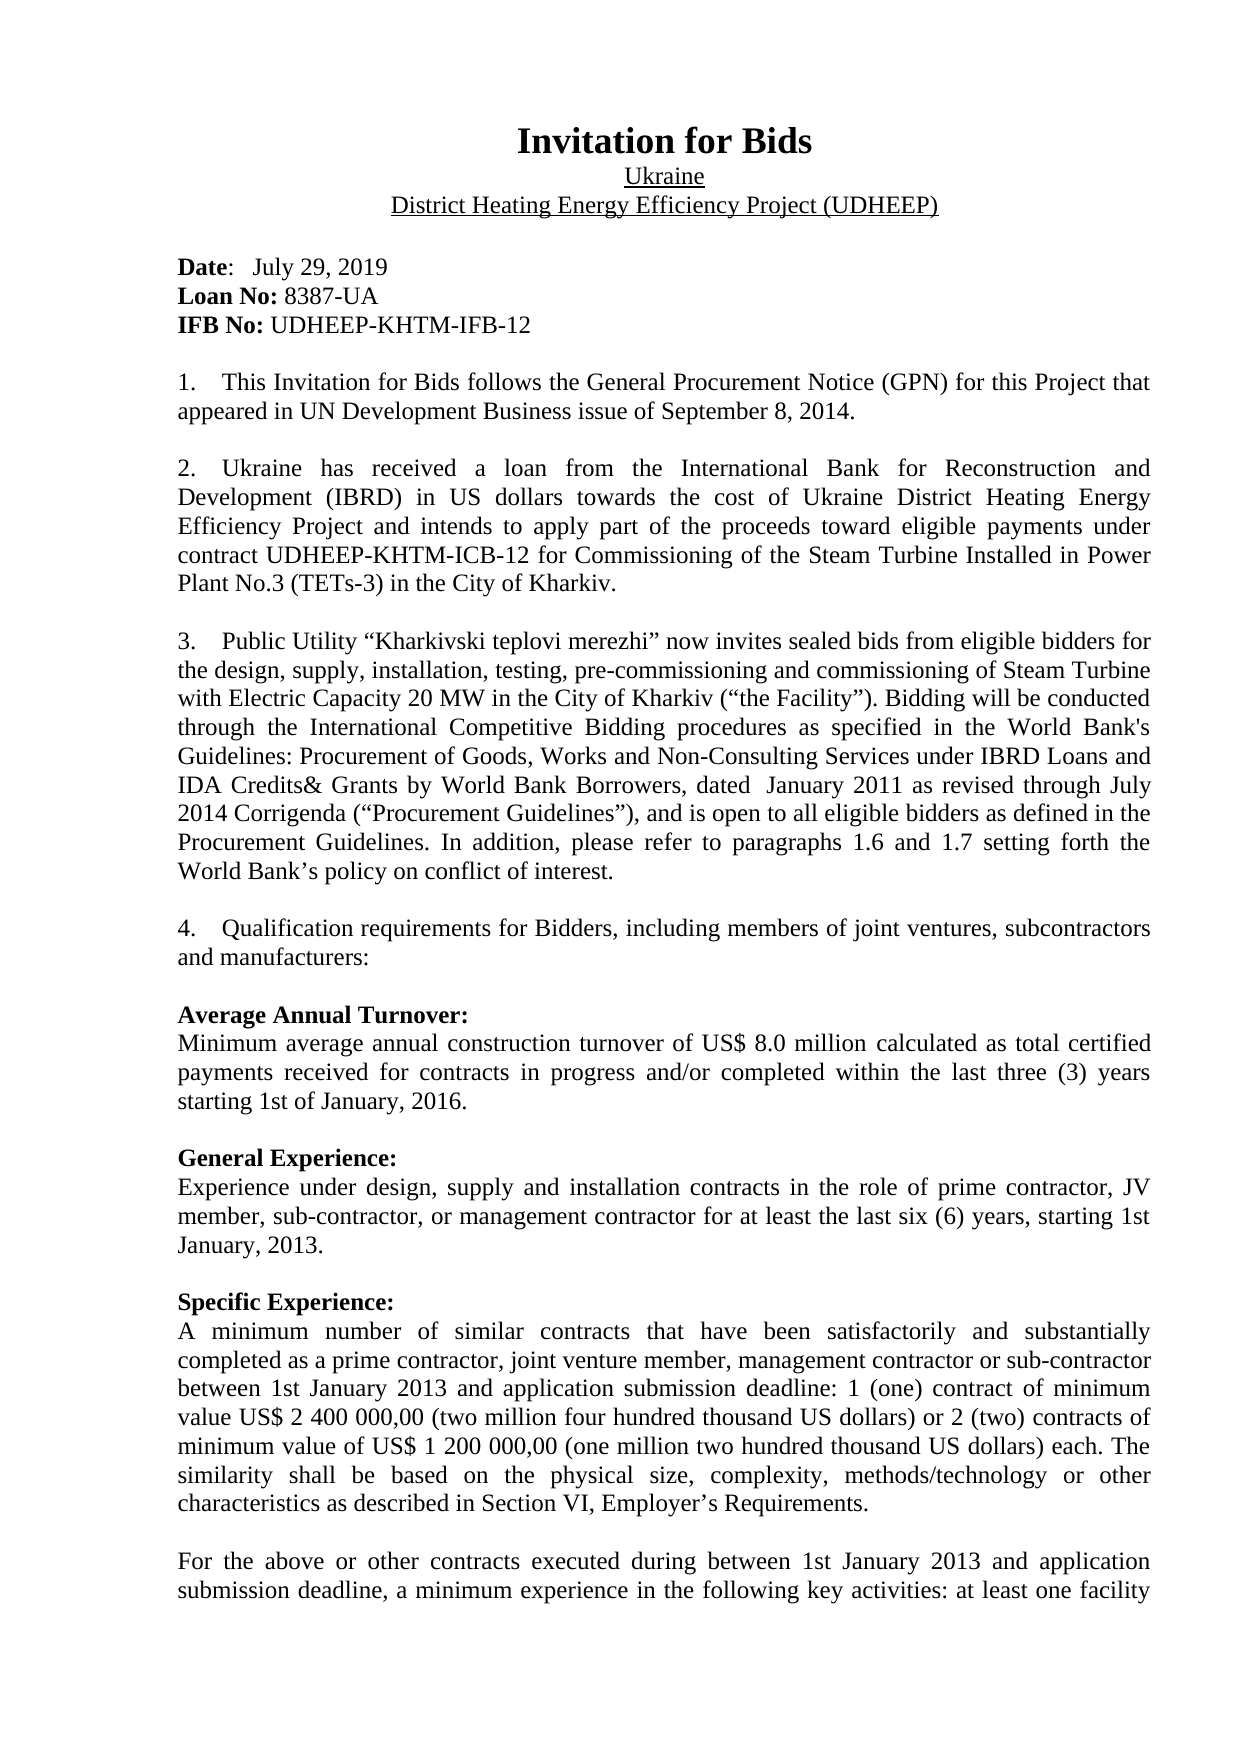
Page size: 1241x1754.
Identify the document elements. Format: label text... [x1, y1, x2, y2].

text Invitation for Bids [177, 118, 1152, 161]
text Loan No: 8387-UA [177, 281, 1152, 310]
text Experience under design, supply and installation contracts in the role of prime contractor, JV member, sub-contractor, or management contractor for at least the last six (6) years, starting 1st January, 2013. [177, 1172, 1152, 1258]
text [177, 1546, 1152, 1603]
list This Invitation for Bids follows the General Procurement Notice (GPN) for this Project that appeared in UN Development Business issue of September 8, 2014. [177, 367, 1152, 425]
text A minimum number of similar contracts that have been satisfactorily and substantially completed as a prime contractor, joint venture member, management contractor or sub-contractor between 1st January 2013 and application submission deadline: 1 (one) contract of minimum value US$ 2 400 000,00 (two million four hundred thousand US dollars) or 2 (two) contracts of minimum value of US$ 1 200 000,00 (one million two hundred thousand US dollars) each. The similarity shall be based on the physical size, complexity, methods/technology or other characteristics as described in Section VI, Employer’s Requirements. [177, 1316, 1152, 1517]
list Public Utility “Kharkivski teplovi merezhi” now invites sealed bids from eligible bidders for the design, supply, installation, testing, pre-commissioning and commissioning of Steam Turbine with Electric Capacity 20 MW in the City of Kharkiv (“the Facility”). Bidding will be conducted through the International Competitive Bidding procedures as specified in the World Bank's Guidelines: Procurement of Goods, Works and Non-Consulting Services under IBRD Loans and IDA Credits& Grants by World Bank Borrowers, dated January 2011 as revised through July 2014 Corrigenda (“Procurement Guidelines”), and is open to all eligible bidders as defined in the Procurement Guidelines. In addition, please refer to paragraphs 1.6 and 1.7 setting forth the World Bank’s policy on conflict of interest. [177, 626, 1152, 885]
text General Experience: [177, 1143, 1152, 1172]
text Date: July 29, 2019 [177, 252, 1152, 281]
text Ukraine [177, 161, 1152, 190]
list Qualification requirements for Bidders, including members of joint ventures, subcontractors and manufacturers: [177, 913, 1152, 971]
text District Heating Energy Efficiency Project (UDHEEP) [177, 190, 1152, 219]
text Minimum average annual construction turnover of US$ 8.0 million calculated as total certified payments received for contracts in progress and/or completed within the last three (3) years starting 1st of January, 2016. [177, 1028, 1152, 1115]
text IFB No: UDHEEP-KHTM-IFB-12 [177, 310, 1152, 338]
text Average Annual Turnover: [177, 1000, 1152, 1028]
list Ukraine has received a loan from the International Bank for Reconstruction and Development (IBRD) in US dollars towards the cost of Ukraine District Heating Energy Efficiency Project and intends to apply part of the proceeds toward eligible payments under contract UDHEEP-KHTM-ICB-12 for Commissioning of the Steam Turbine Installed in Power Plant No.3 (TETs-3) in the City of Kharkiv. [177, 453, 1152, 597]
text Specific Experience: [177, 1287, 1152, 1316]
